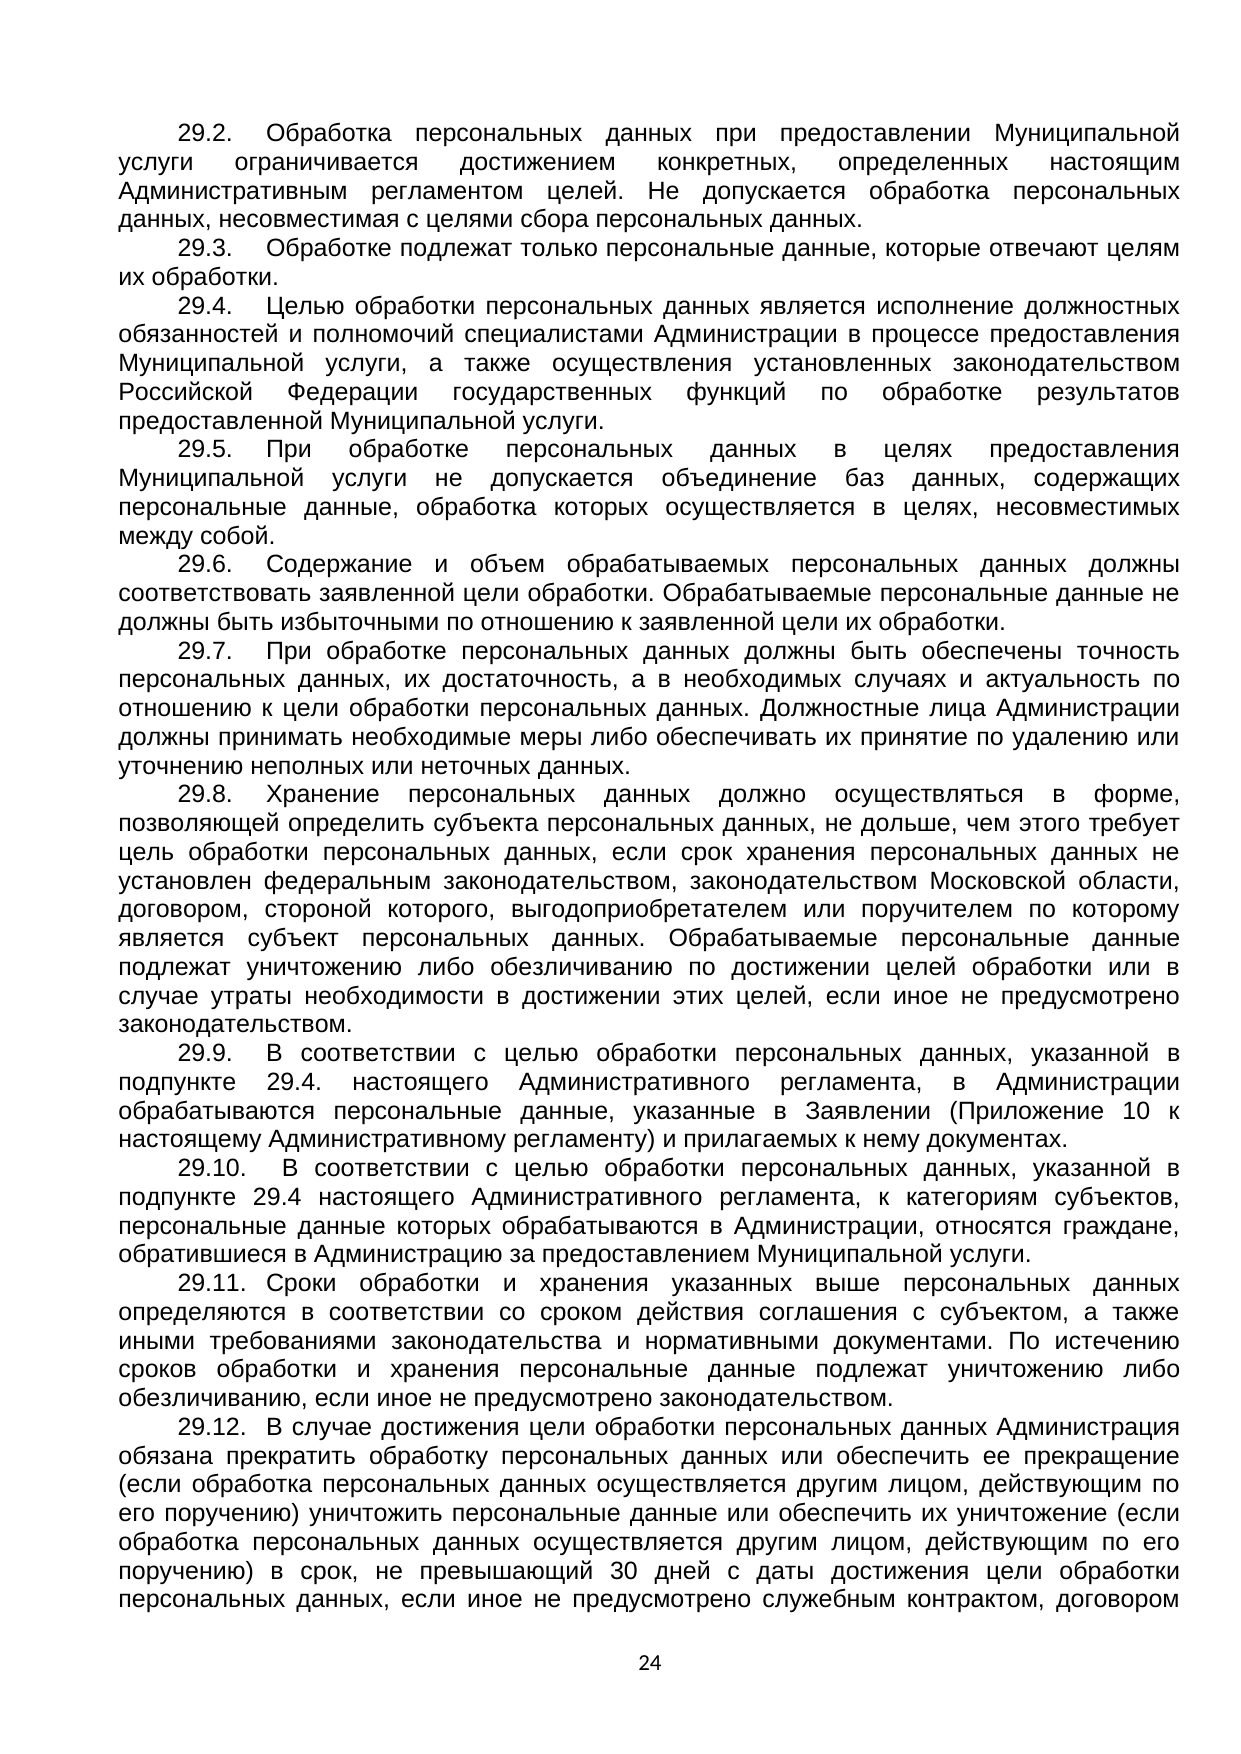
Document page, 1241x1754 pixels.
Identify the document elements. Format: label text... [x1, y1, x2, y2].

list 29.8. Хранение персональных данных должно осуществляться в форме, позволяющей определить субъекта персональных данных, не дольше, чем этого требует цель обработки персональных данных, если срок хранения персональных данных не установлен федеральным законодательством, законодательством Московской области, договором, стороной которого, выгодоприобретателем или поручителем по которому является субъект персональных данных. Обрабатываемые персональные данные подлежат уничтожению либо обезличиванию по достижении целей обработки или в случае утраты необходимости в достижении этих целей, если иное не предусмотрено законодательством. [118, 779, 1181, 1038]
list 29.2. Обработка персональных данных при предоставлении Муниципальной услуги ограничивается достижением конкретных, определенных настоящим Административным регламентом целей. Не допускается обработка персональных данных, несовместимая с целями сбора персональных данных. [118, 118, 1181, 233]
list 29.11. Сроки обработки и хранения указанных выше персональных данных определяются в соответствии со сроком действия соглашения с субъектом, а также иными требованиями законодательства и нормативными документами. По истечению сроков обработки и хранения персональные данные подлежат уничтожению либо обезличиванию, если иное не предусмотрено законодательством. [118, 1268, 1181, 1412]
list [118, 1412, 1181, 1613]
list 29.3. Обработке подлежат только персональные данные, которые отвечают целям их обработки. [118, 233, 1181, 291]
list 29.4. Целью обработки персональных данных является исполнение должностных обязанностей и полномочий специалистами Администрации в процессе предоставления Муниципальной услуги, а также осуществления установленных законодательством Российской Федерации государственных функций по обработке результатов предоставленной Муниципальной услуги. [118, 291, 1181, 434]
list 29.6. Содержание и объем обрабатываемых персональных данных должны соответствовать заявленной цели обработки. Обрабатываемые персональные данные не должны быть избыточными по отношению к заявленной цели их обработки. [118, 549, 1181, 636]
list 29.7. При обработке персональных данных должны быть обеспечены точность персональных данных, их достаточность, а в необходимых случаях и актуальность по отношению к цели обработки персональных данных. Должностные лица Администрации должны принимать необходимые меры либо обеспечивать их принятие по удалению или уточнению неполных или неточных данных. [118, 636, 1181, 779]
list 29.5. При обработке персональных данных в целях предоставления Муниципальной услуги не допускается объединение баз данных, содержащих персональные данные, обработка которых осуществляется в целях, несовместимых между собой. [118, 434, 1181, 549]
list 29.10. В соответствии с целью обработки персональных данных, указанной в подпункте 29.4 настоящего Административного регламента, к категориям субъектов, персональные данные которых обрабатываются в Администрации, относятся граждане, обратившиеся в Администрацию за предоставлением Муниципальной услуги. [118, 1153, 1181, 1268]
list 29.9. В соответствии с целью обработки персональных данных, указанной в подпункте 29.4. настоящего Административного регламента, в Администрации обрабатываются персональные данные, указанные в Заявлении (Приложение 10 к настоящему Административному регламенту) и прилагаемых к нему документах. [118, 1038, 1181, 1153]
